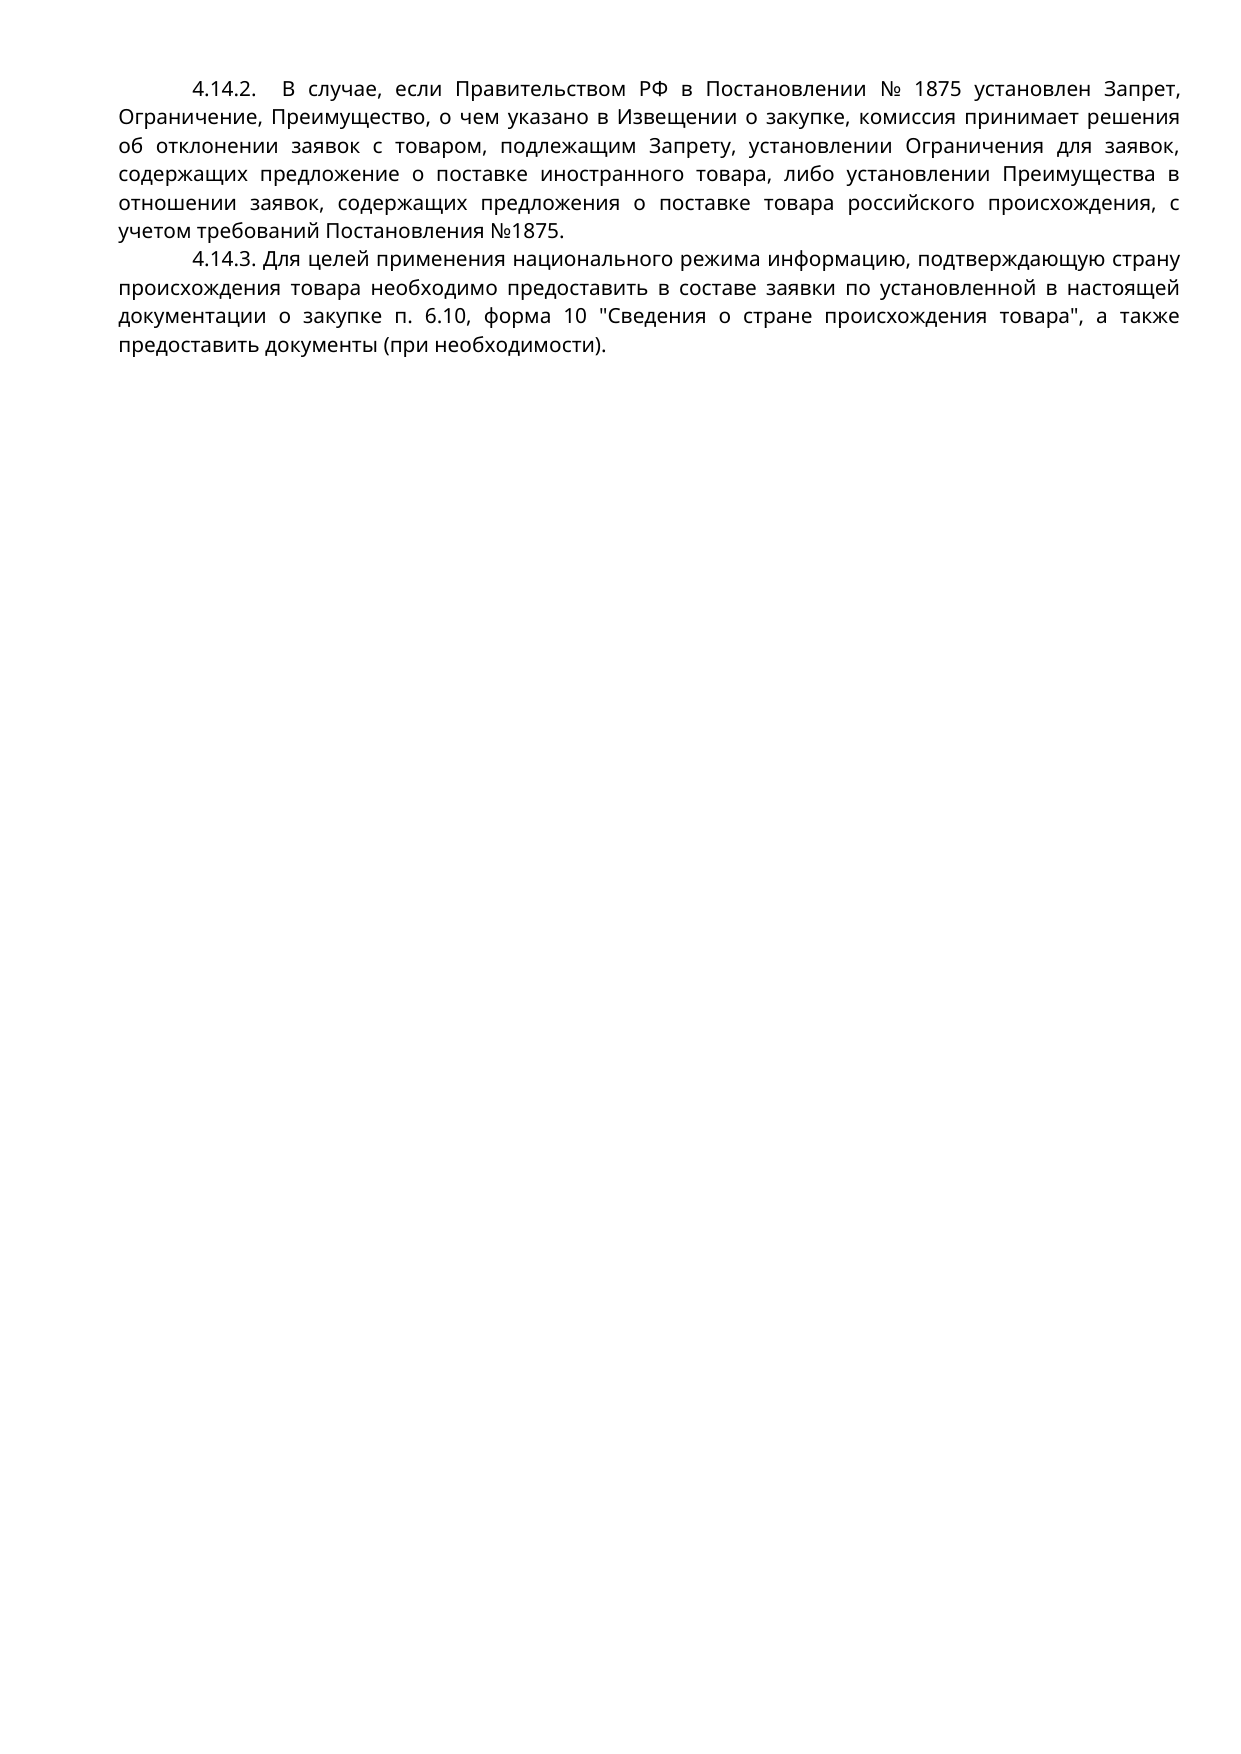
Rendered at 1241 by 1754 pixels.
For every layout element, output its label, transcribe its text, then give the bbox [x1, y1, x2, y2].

text 4.14.2. В случае, если Правительством РФ в Постановлении № 1875 установлен Запрет, Ограничение, Преимущество, о чем указано в Извещении о закупке, комиссия принимает решения об отклонении заявок с товаром, подлежащим Запрету, установлении Ограничения для заявок, содержащих предложение о поставке иностранного товара, либо установлении Преимущества в отношении заявок, содержащих предложения о поставке товара российского происхождения, с учетом требований Постановления №1875. [118, 74, 1181, 244]
text 4.14.3. Для целей применения национального режима информацию, подтверждающую страну происхождения товара необходимо предоставить в составе заявки по установленной в настоящей документации о закупке п. 6.10, форма 10 "Сведения о стране происхождения товара", а также предоставить документы (при необходимости). [118, 244, 1181, 358]
